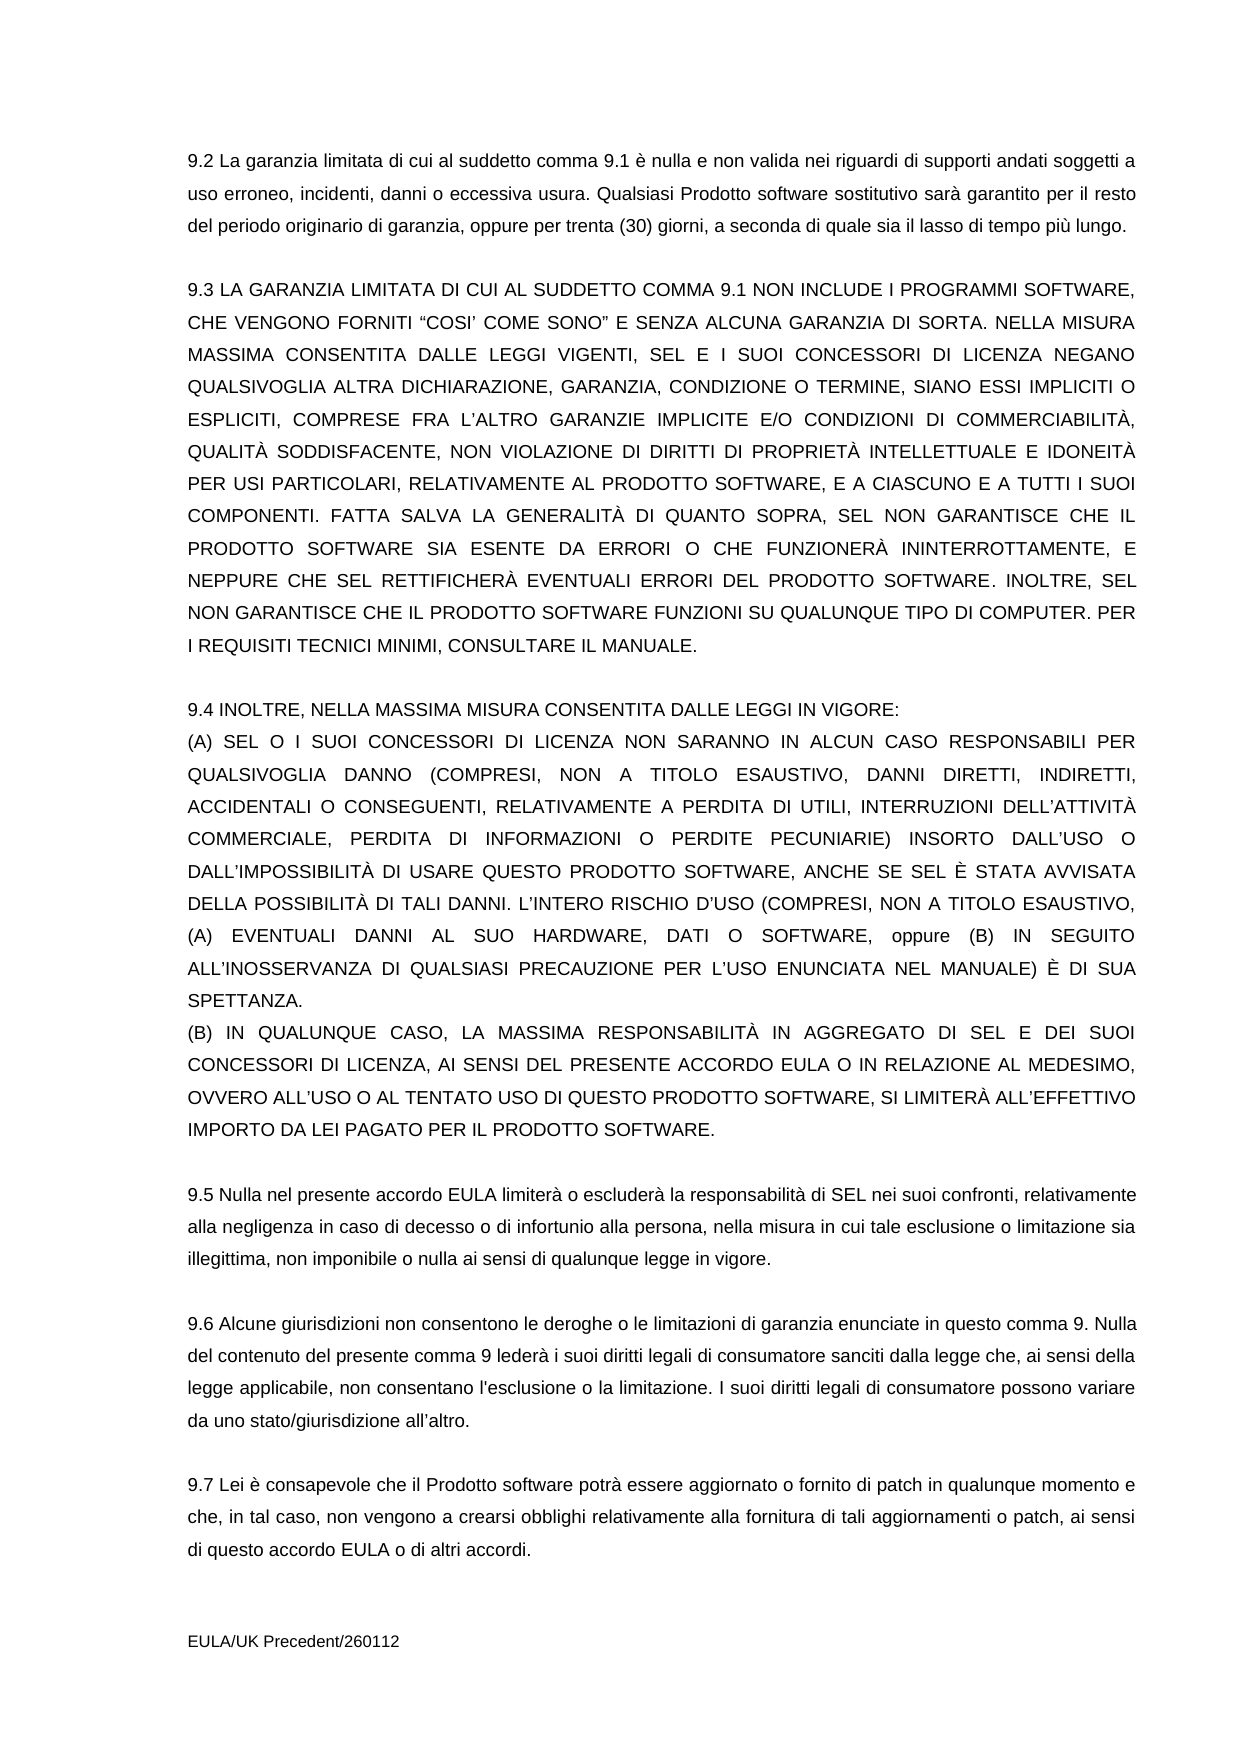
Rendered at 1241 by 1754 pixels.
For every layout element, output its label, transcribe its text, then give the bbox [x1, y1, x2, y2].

text (B) IN QUALUNQUE CASO, LA MASSIMA RESPONSABILITÀ IN AGGREGATO DI SEL E DEI SUOI CONCESSORI DI LICENZA, AI SENSI DEL PRESENTE ACCORDO EULA O IN RELAZIONE AL MEDESIMO, OVVERO ALL’USO O AL TENTATO USO DI QUESTO PRODOTTO SOFTWARE, SI LIMITERÀ ALL’EFFETTIVO IMPORTO DA LEI PAGATO PER IL PRODOTTO SOFTWARE. [187, 1022, 1137, 1140]
text 9.6 Alcune giurisdizioni non consentono le deroghe o le limitazioni di garanzia enunciate in questo comma 9. Nulla del contenuto del presente comma 9 lederà i suoi diritti legali di consumatore sanciti dalla legge che, ai sensi della legge applicabile, non consentano l'esclusione o la limitazione. I suoi diritti legali di consumatore possono variare da uno stato/giurisdizione all’altro. [187, 1312, 1137, 1431]
text 9.2 La garanzia limitata di cui al suddetto comma 9.1 è nulla e non valida nei riguardi di supporti andati soggetti a uso erroneo, incidenti, danni o eccessiva usura. Qualsiasi Prodotto software sostitutivo sarà garantito per il resto del periodo originario di garanzia, oppure per trenta (30) giorni, a seconda di quale sia il lasso di tempo più lungo. [187, 150, 1137, 236]
text 9.5 Nulla nel presente accordo EULA limiterà o escluderà la responsabilità di SEL nei suoi confronti, relativamente alla negligenza in caso di decesso o di infortunio alla persona, nella misura in cui tale esclusione o limitazione sia illegittima, non imponibile o nulla ai sensi di qualunque legge in vigore. [187, 1183, 1137, 1269]
text 9.3 LA GARANZIA LIMITATA DI CUI AL SUDDETTO COMMA 9.1 NON INCLUDE I PROGRAMMI SOFTWARE, CHE VENGONO FORNITI “COSI’ COME SONO” E SENZA ALCUNA GARANZIA DI SORTA. NELLA MISURA MASSIMA CONSENTITA DALLE LEGGI VIGENTI, SEL E I SUOI CONCESSORI DI LICENZA NEGANO QUALSIVOGLIA ALTRA DICHIARAZIONE, GARANZIA, CONDIZIONE O TERMINE, SIANO ESSI IMPLICITI O ESPLICITI, COMPRESE FRA L’ALTRO GARANZIE IMPLICITE E/O CONDIZIONI DI COMMERCIABILITÀ, QUALITÀ SODDISFACENTE, NON VIOLAZIONE DI DIRITTI DI PROPRIETÀ INTELLETTUALE E IDONEITÀ PER USI PARTICOLARI, RELATIVAMENTE AL PRODOTTO SOFTWARE, E A CIASCUNO E A TUTTI I SUOI COMPONENTI. FATTA SALVA LA GENERALITÀ DI QUANTO SOPRA, SEL NON GARANTISCE CHE IL PRODOTTO SOFTWARE SIA ESENTE DA ERRORI O CHE FUNZIONERÀ ININTERROTTAMENTE, E NEPPURE CHE SEL RETTIFICHERÀ EVENTUALI ERRORI DEL PRODOTTO SOFTWARE. INOLTRE, SEL NON GARANTISCE CHE IL PRODOTTO SOFTWARE FUNZIONI SU QUALUNQUE TIPO DI COMPUTER. PER I REQUISITI TECNICI MINIMI, CONSULTARE IL MANUALE. [187, 279, 1137, 656]
text 9.4 INOLTRE, NELLA MASSIMA MISURA CONSENTITA DALLE LEGGI IN VIGORE: [187, 699, 1137, 721]
text 9.7 Lei è consapevole che il Prodotto software potrà essere aggiornato o fornito di patch in qualunque momento e che, in tal caso, non vengono a crearsi obblighi relativamente alla fornitura di tali aggiornamenti o patch, ai sensi di questo accordo EULA o di altri accordi. [187, 1474, 1137, 1560]
text (A) SEL O I SUOI CONCESSORI DI LICENZA NON SARANNO IN ALCUN CASO RESPONSABILI PER QUALSIVOGLIA DANNO (COMPRESI, NON A TITOLO ESAUSTIVO, DANNI DIRETTI, INDIRETTI, ACCIDENTALI O CONSEGUENTI, RELATIVAMENTE A PERDITA DI UTILI, INTERRUZIONI DELL’ATTIVITÀ COMMERCIALE, PERDITA DI INFORMAZIONI O PERDITE PECUNIARIE) INSORTO DALL’USO O DALL’IMPOSSIBILITÀ DI USARE QUESTO PRODOTTO SOFTWARE, ANCHE SE SEL È STATA AVVISATA DELLA POSSIBILITÀ DI TALI DANNI. L’INTERO RISCHIO D’USO (COMPRESI, NON A TITOLO ESAUSTIVO, (A) EVENTUALI DANNI AL SUO HARDWARE, DATI O SOFTWARE, oppure (B) IN SEGUITO ALL’INOSSERVANZA DI QUALSIASI PRECAUZIONE PER L’USO ENUNCIATA NEL MANUALE) È DI SUA SPETTANZA. [187, 731, 1137, 1011]
